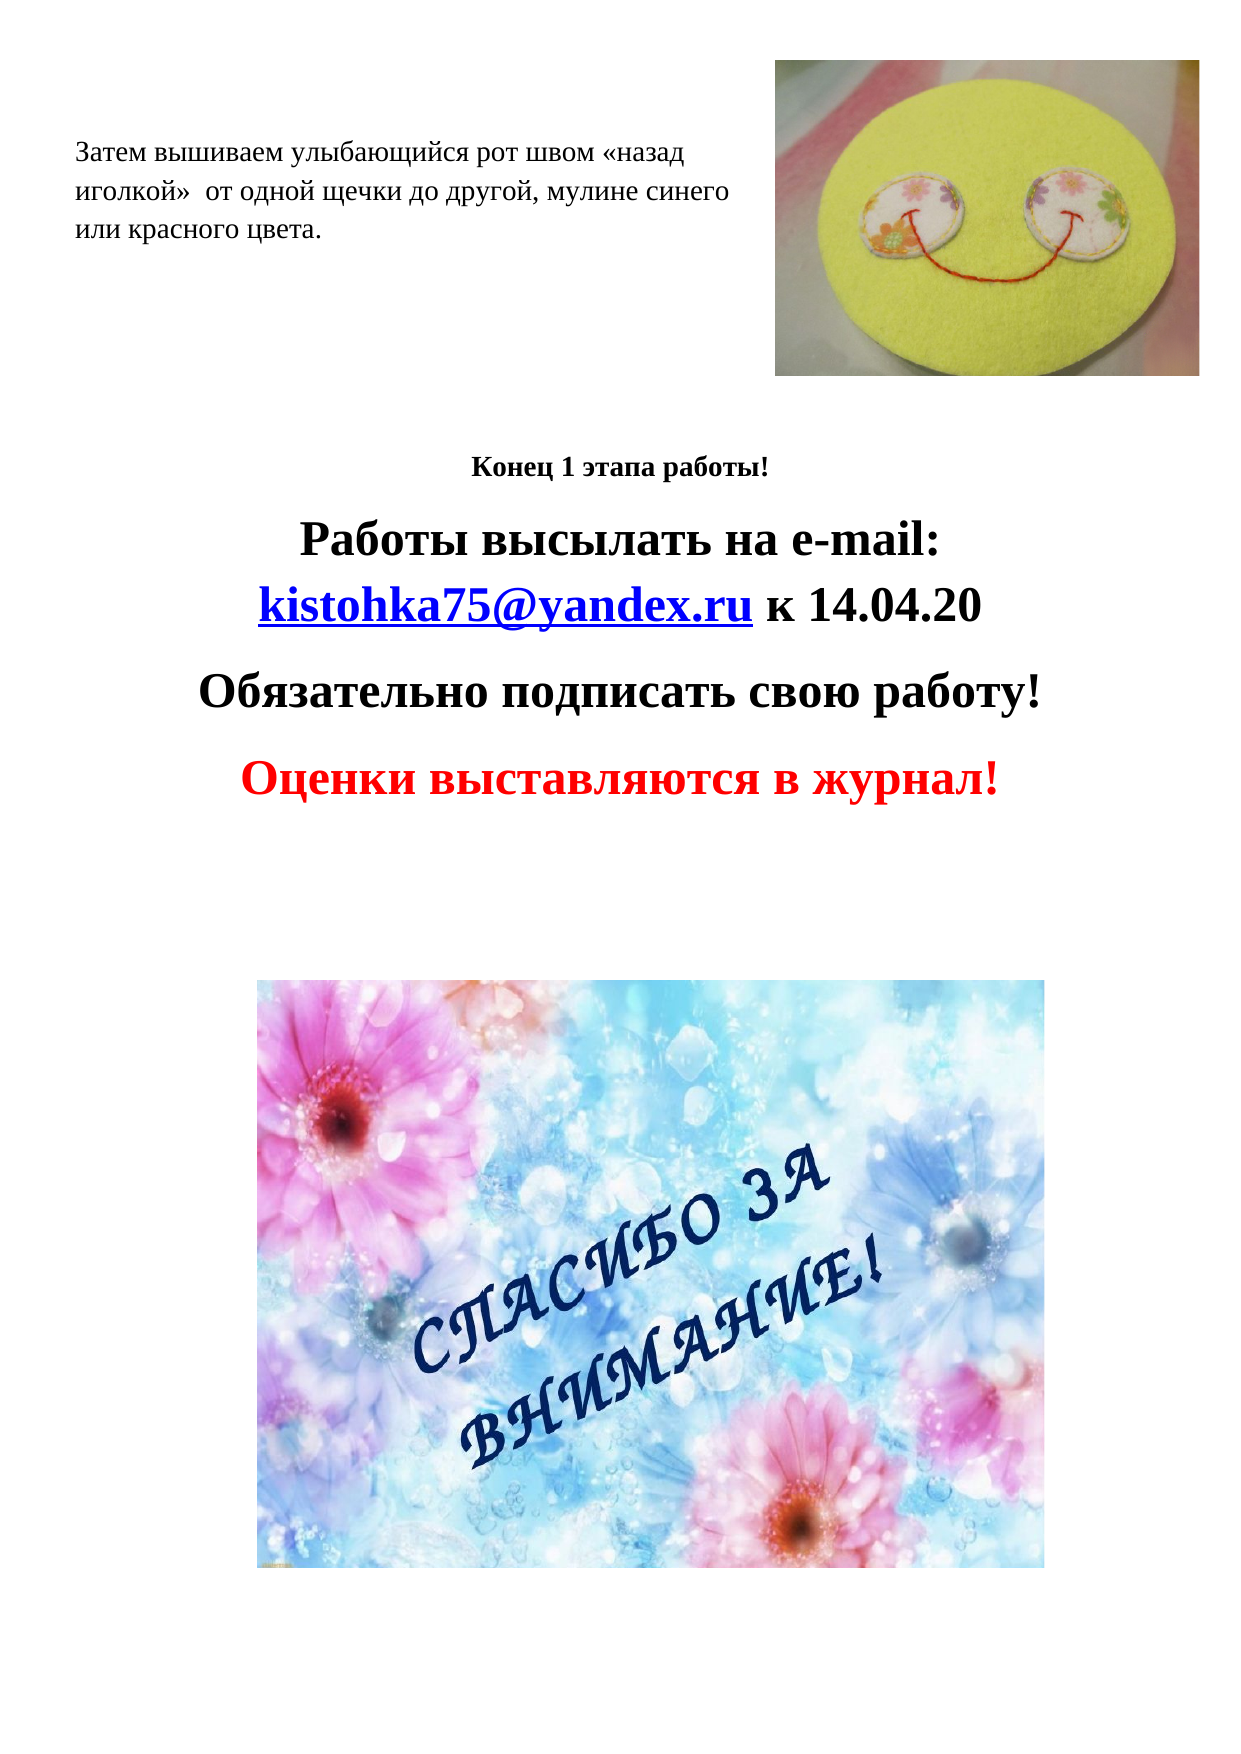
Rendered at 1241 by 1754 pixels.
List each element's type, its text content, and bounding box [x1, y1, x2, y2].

text Работы высылать на e-mail: kistohka75@yandex.ru к 14.04.20 [75, 508, 1165, 632]
text Затем вышиваем улыбающийся рот швом «назад иголкой» от одной щечки до другой, мулине синего или красного цвета. [75, 134, 775, 245]
text Обязательно подписать свою работу! [75, 661, 1165, 719]
picture [257, 980, 1045, 1568]
picture [775, 60, 1200, 376]
text Оценки выставляются в журнал! [75, 748, 1165, 806]
text Конец 1 этапа работы! [75, 449, 1165, 482]
